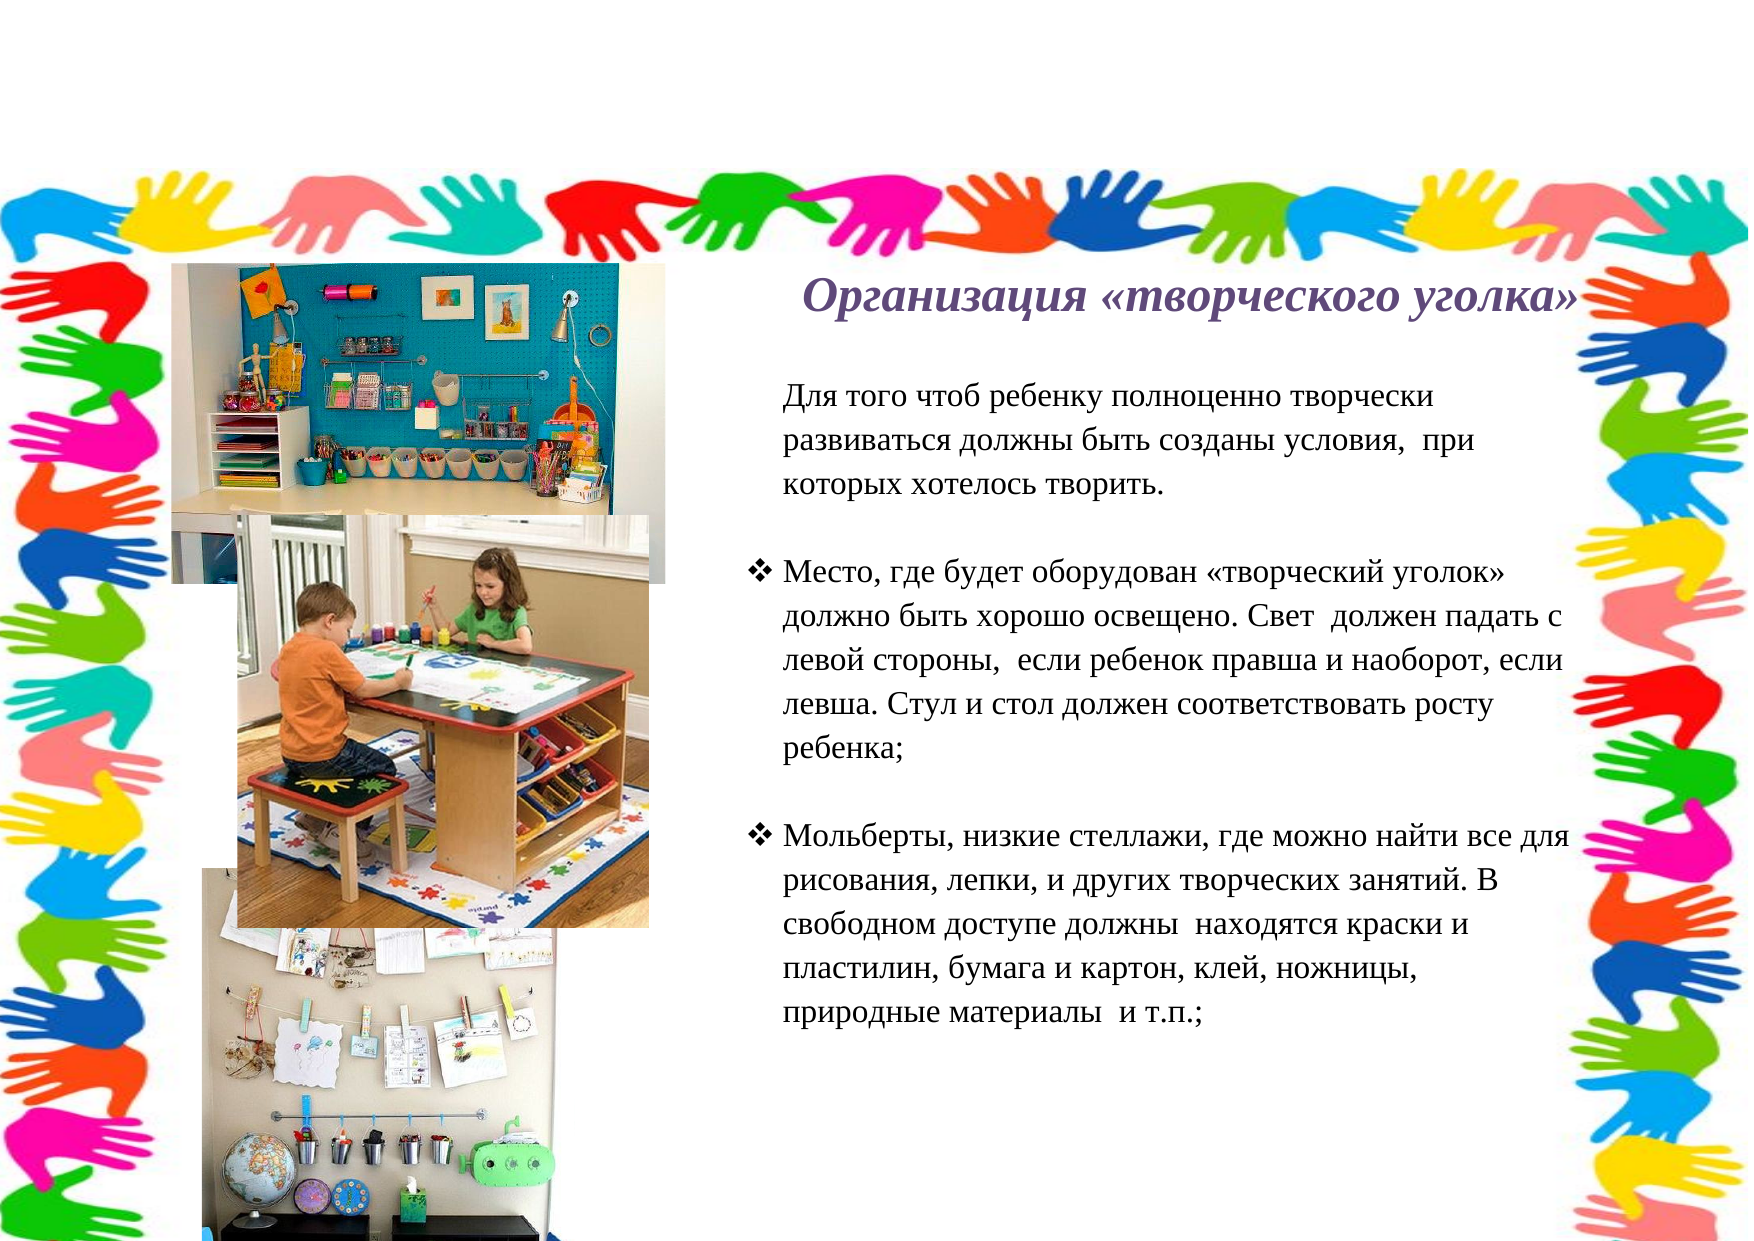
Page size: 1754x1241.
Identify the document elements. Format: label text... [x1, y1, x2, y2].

text Для того чтоб ребенку полноценно творчески развиваться должны быть созданы условия, при которых хотелось творить. [783, 375, 1580, 501]
list Мольберты, низкие стеллажи, где можно найти все для рисования, лепки, и других творческих занятий. В свободном доступе должны находятся краски и пластилин, бумага и картон, клей, ножницы, природные материалы и т.п.; [745, 815, 1580, 1030]
picture [0, 168, 1749, 1241]
list Место, где будет оборудован «творческий уголок» должно быть хорошо освещено. Свет должен падать с левой стороны, если ребенок правша и наоборот, если левша. Стул и стол должен соответствовать росту ребенка; [745, 551, 1580, 766]
text Организация «творческого уголка» [666, 265, 1580, 322]
